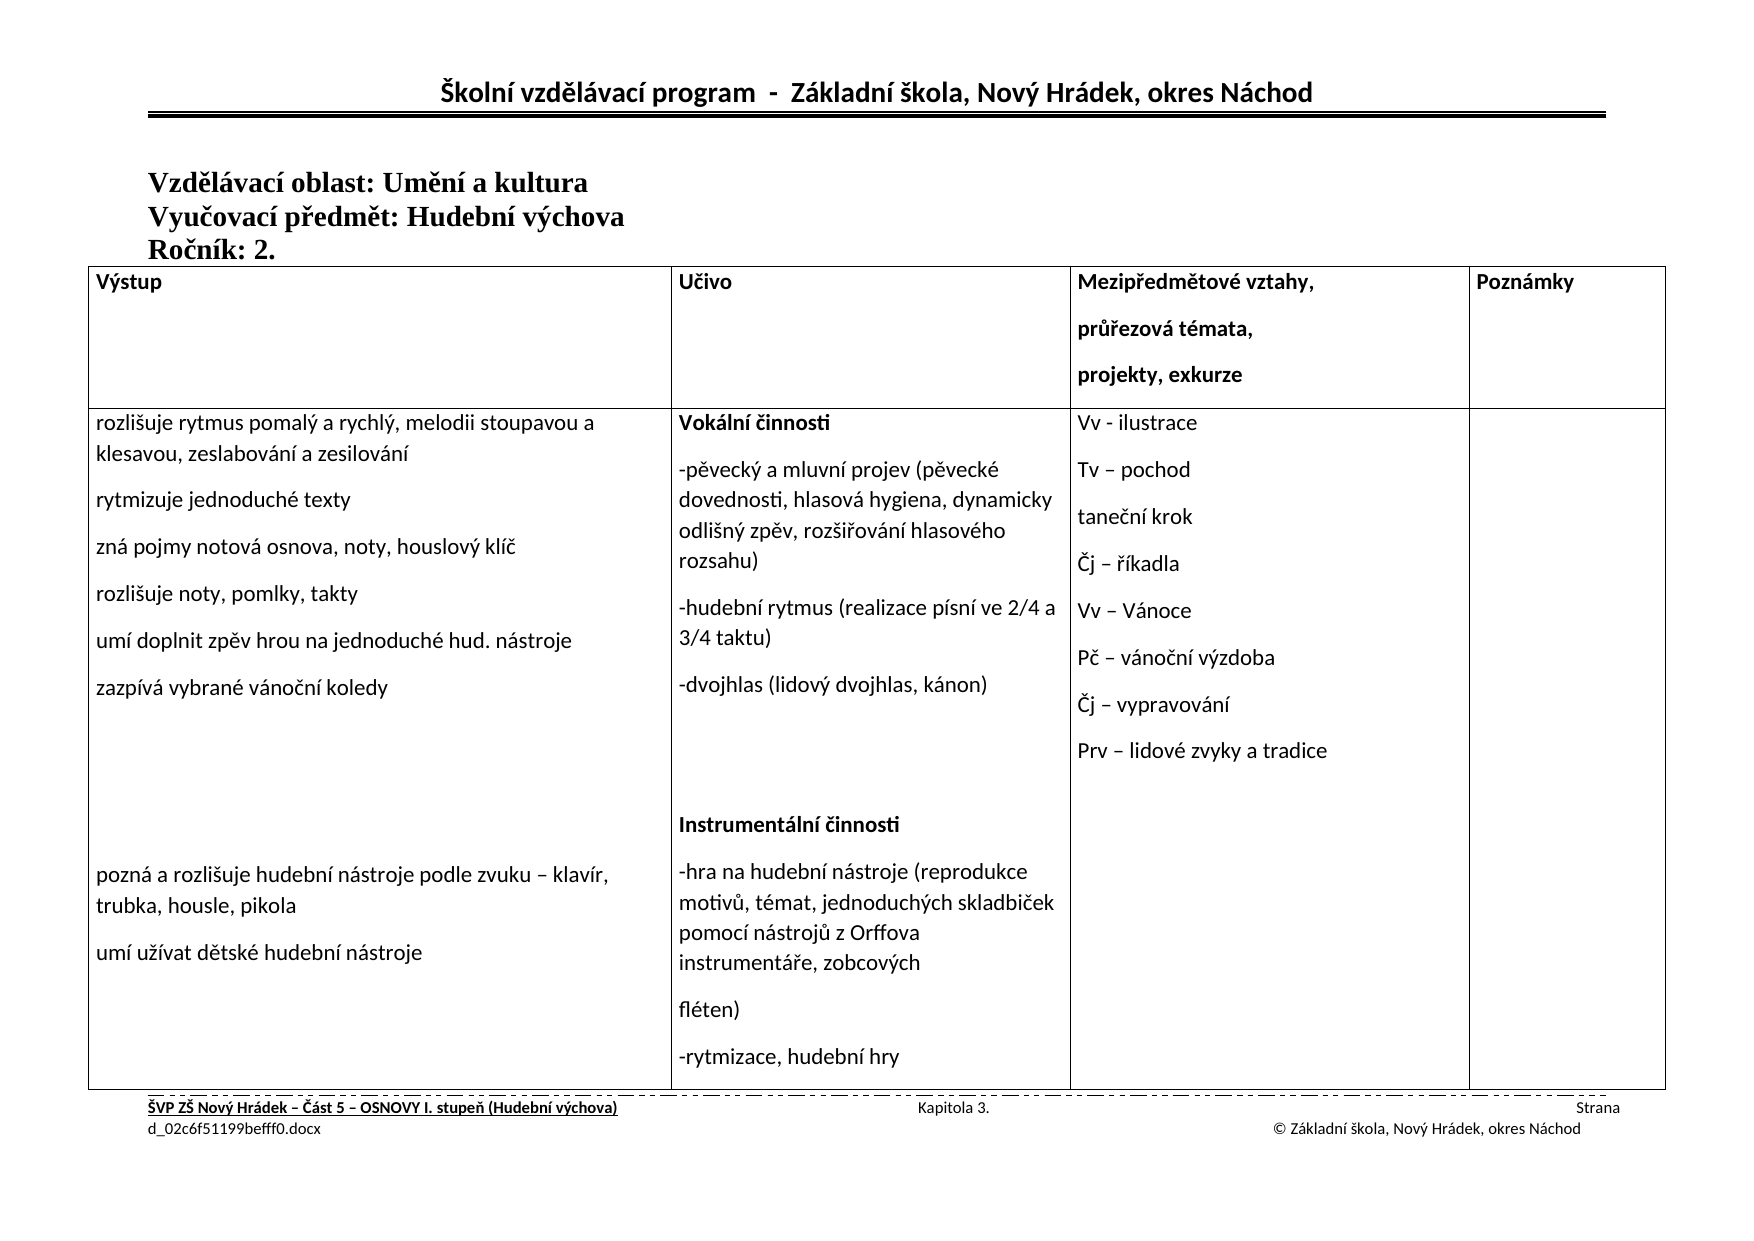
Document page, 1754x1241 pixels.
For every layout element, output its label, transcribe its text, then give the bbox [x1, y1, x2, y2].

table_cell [672, 409, 1070, 1088]
subtitle Ročník: 2. [148, 232, 1606, 266]
subtitle Vzdělávací oblast: Umění a kultura [148, 165, 1606, 199]
table_cell [1470, 409, 1665, 1088]
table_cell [89, 409, 671, 1088]
table_header Mezipředmětové vztahy, průřezová témata, projekty, exkurze [1071, 267, 1469, 407]
subtitle Vyučovací předmět: Hudební výchova [148, 199, 1606, 232]
table_header Učivo [672, 267, 1070, 407]
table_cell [1071, 409, 1469, 1088]
table_header Výstup [89, 267, 671, 407]
table_header Poznámky [1470, 267, 1665, 407]
